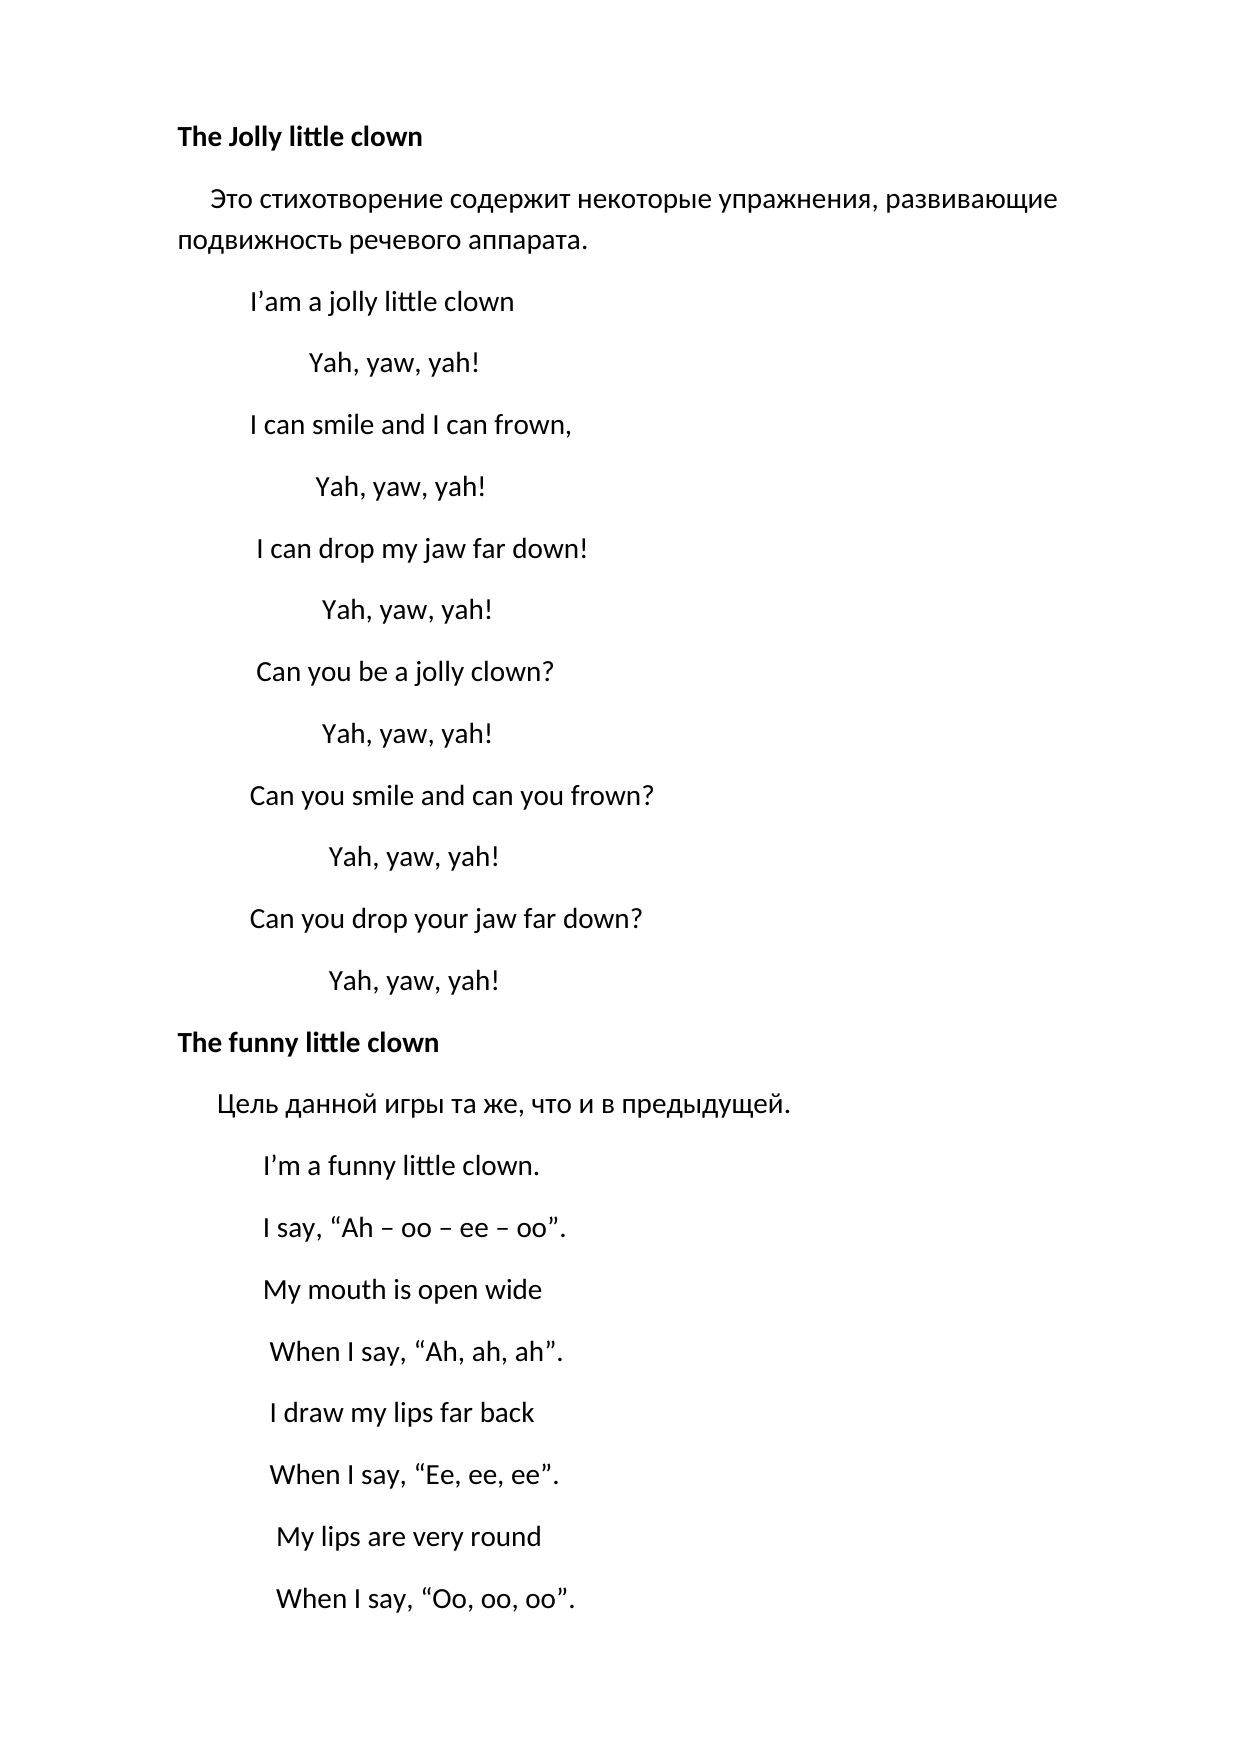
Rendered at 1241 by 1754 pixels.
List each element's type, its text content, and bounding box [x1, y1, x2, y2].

text I say, “Ah – oo – ee – oo”. [177, 1209, 1152, 1245]
text I’am a jolly little clown [177, 283, 1152, 318]
text Yah, yaw, yah! [177, 591, 1152, 627]
text Yah, yaw, yah! [177, 838, 1152, 874]
text Can you smile and can you frown? [177, 777, 1152, 812]
text The funny little clown [177, 1024, 1152, 1059]
text Can you drop your jaw far down? [177, 900, 1152, 936]
text Can you be a jolly clown? [177, 653, 1152, 689]
text Yah, yaw, yah! [177, 715, 1152, 751]
text Цель данной игры та же, что и в предыдущей. [177, 1086, 1152, 1121]
text When I say, “Ah, ah, ah”. [177, 1333, 1152, 1368]
text When I say, “Oo, oo, oo”. [177, 1580, 1152, 1615]
text When I say, “Ee, ee, ee”. [177, 1456, 1152, 1492]
text Это стихотворение содержит некоторые упражнения, развивающие подвижность речевого аппарата. [177, 180, 1152, 256]
text The Jolly little clown [177, 118, 1152, 154]
text My lips are very round [177, 1518, 1152, 1554]
text I’m a funny little clown. [177, 1147, 1152, 1183]
text Yah, yaw, yah! [177, 468, 1152, 503]
text I draw my lips far back [177, 1394, 1152, 1430]
text Yah, yaw, yah! [177, 344, 1152, 380]
text Yah, yaw, yah! [177, 962, 1152, 998]
text I can smile and I can frown, [177, 406, 1152, 442]
text I can drop my jaw far down! [177, 530, 1152, 565]
text My mouth is open wide [177, 1271, 1152, 1307]
